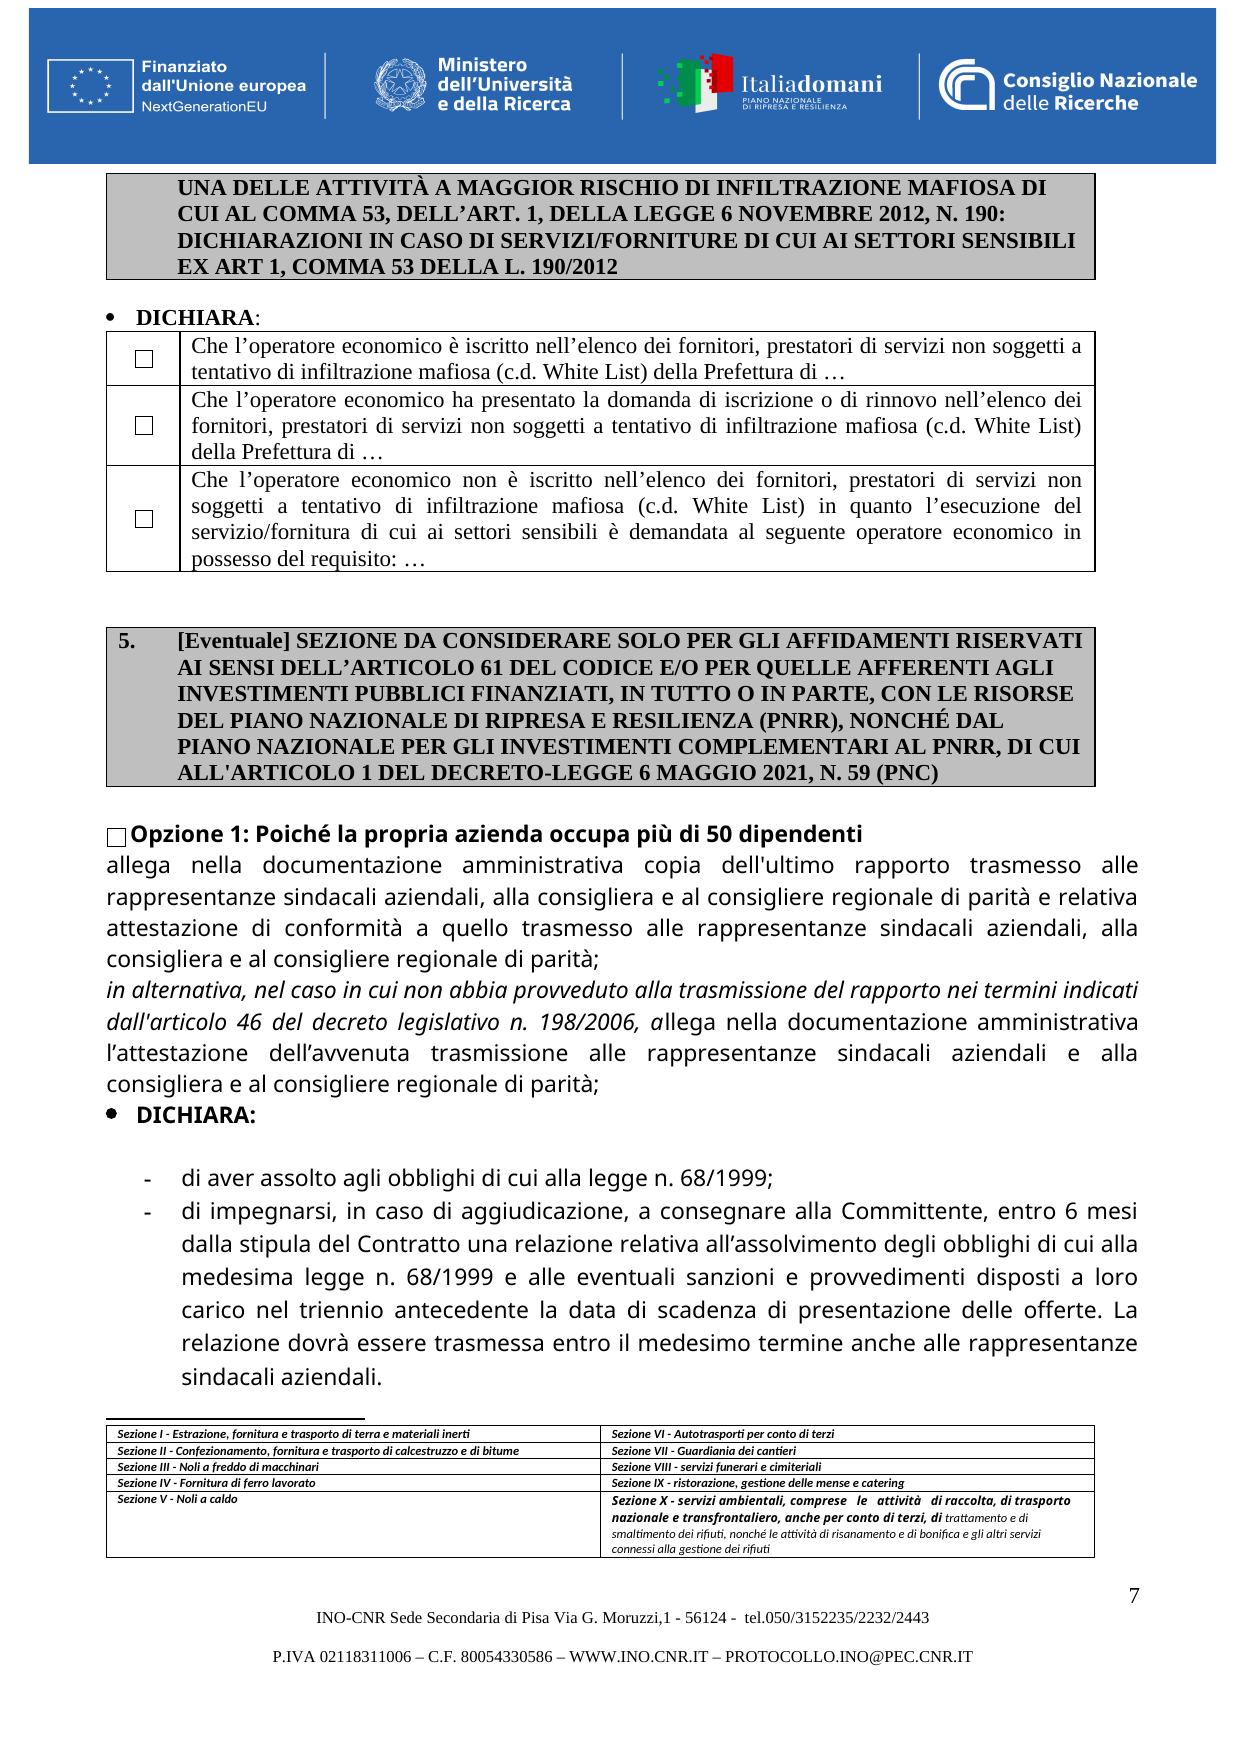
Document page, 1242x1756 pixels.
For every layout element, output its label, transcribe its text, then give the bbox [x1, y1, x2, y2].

list DICHIARA: [106, 1099, 1139, 1131]
list di aver assolto agli obblighi di cui alla legge n. 68/1999; [144, 1162, 1139, 1193]
text in alternativa, nel caso in cui non abbia provveduto alla trasmissione del rapporto nei termini indicati dall'articolo 46 del decreto legislativo n. 198/2006, allega nella documentazione amministrativa l’attestazione dell’avvenuta trasmissione alle rappresentanze sindacali aziendali e alla consigliera e al consigliere regionale di parità; [106, 974, 1139, 1099]
table_cell Che l’operatore economico non è iscritto nell’elenco dei fornitori, prestatori di servizi non soggetti a tentativo di infiltrazione mafiosa (c.d. White List) in quanto l’esecuzione del servizio/fornitura di cui ai settori sensibili è demandata al seguente operatore economico in possesso del requisito: … [181, 466, 1094, 571]
table_header [Eventuale] SEZIONE DA CONSIDERARE SOLO PER GLI AFFIDAMENTI RISERVATI AI SENSI DELL’ARTICOLO 61 DEL CODICE E/O PER QUELLE AFFERENTI AGLI INVESTIMENTI PUBBLICI FINANZIATI, IN TUTTO O IN PARTE, CON LE RISORSE DEL PIANO NAZIONALE DI RIPRESA E RESILIENZA (PNRR), NONCHÉ DAL PIANO NAZIONALE PER GLI INVESTIMENTI COMPLEMENTARI AL PNRR, DI CUI ALL'ARTICOLO 1 DEL DECRETO-LEGGE 6 MAGGIO 2021, N. 59 (PNC) [107, 628, 1094, 786]
table_cell Che l’operatore economico ha presentato la domanda di iscrizione o di rinnovo nell’elenco dei fornitori, prestatori di servizi non soggetti a tentativo di infiltrazione mafiosa (c.d. White List) della Prefettura di … [181, 386, 1094, 465]
list DICHIARA: [106, 304, 1144, 331]
table_header Che l’operatore economico è iscritto nell’elenco dei fornitori, prestatori di servizi non soggetti a tentativo di infiltrazione mafiosa (c.d. White List) della Prefettura di … [181, 332, 1094, 384]
text Opzione 1: Poiché la propria azienda occupa più di 50 dipendenti [106, 818, 1139, 849]
table_cell [107, 386, 179, 465]
picture [28, 8, 1217, 164]
list di impegnarsi, in caso di aggiudicazione, a consegnare alla Committente, entro 6 mesi dalla stipula del Contratto una relazione relativa all’assolvimento degli obblighi di cui alla medesima legge n. 68/1999 e alle eventuali sanzioni e provvedimenti disposti a loro carico nel triennio antecedente la data di scadenza di presentazione delle offerte. La relazione dovrà essere trasmessa entro il medesimo termine anche alle rappresentanze sindacali aziendali. [144, 1195, 1139, 1392]
text allega nella documentazione amministrativa copia dell'ultimo rapporto trasmesso alle rappresentanze sindacali aziendali, alla consigliera e al consigliere regionale di parità e relativa attestazione di conformità a quello trasmesso alle rappresentanze sindacali aziendali, alla consigliera e al consigliere regionale di parità; [106, 849, 1139, 974]
table_cell [107, 466, 179, 571]
table_header [107, 332, 179, 384]
